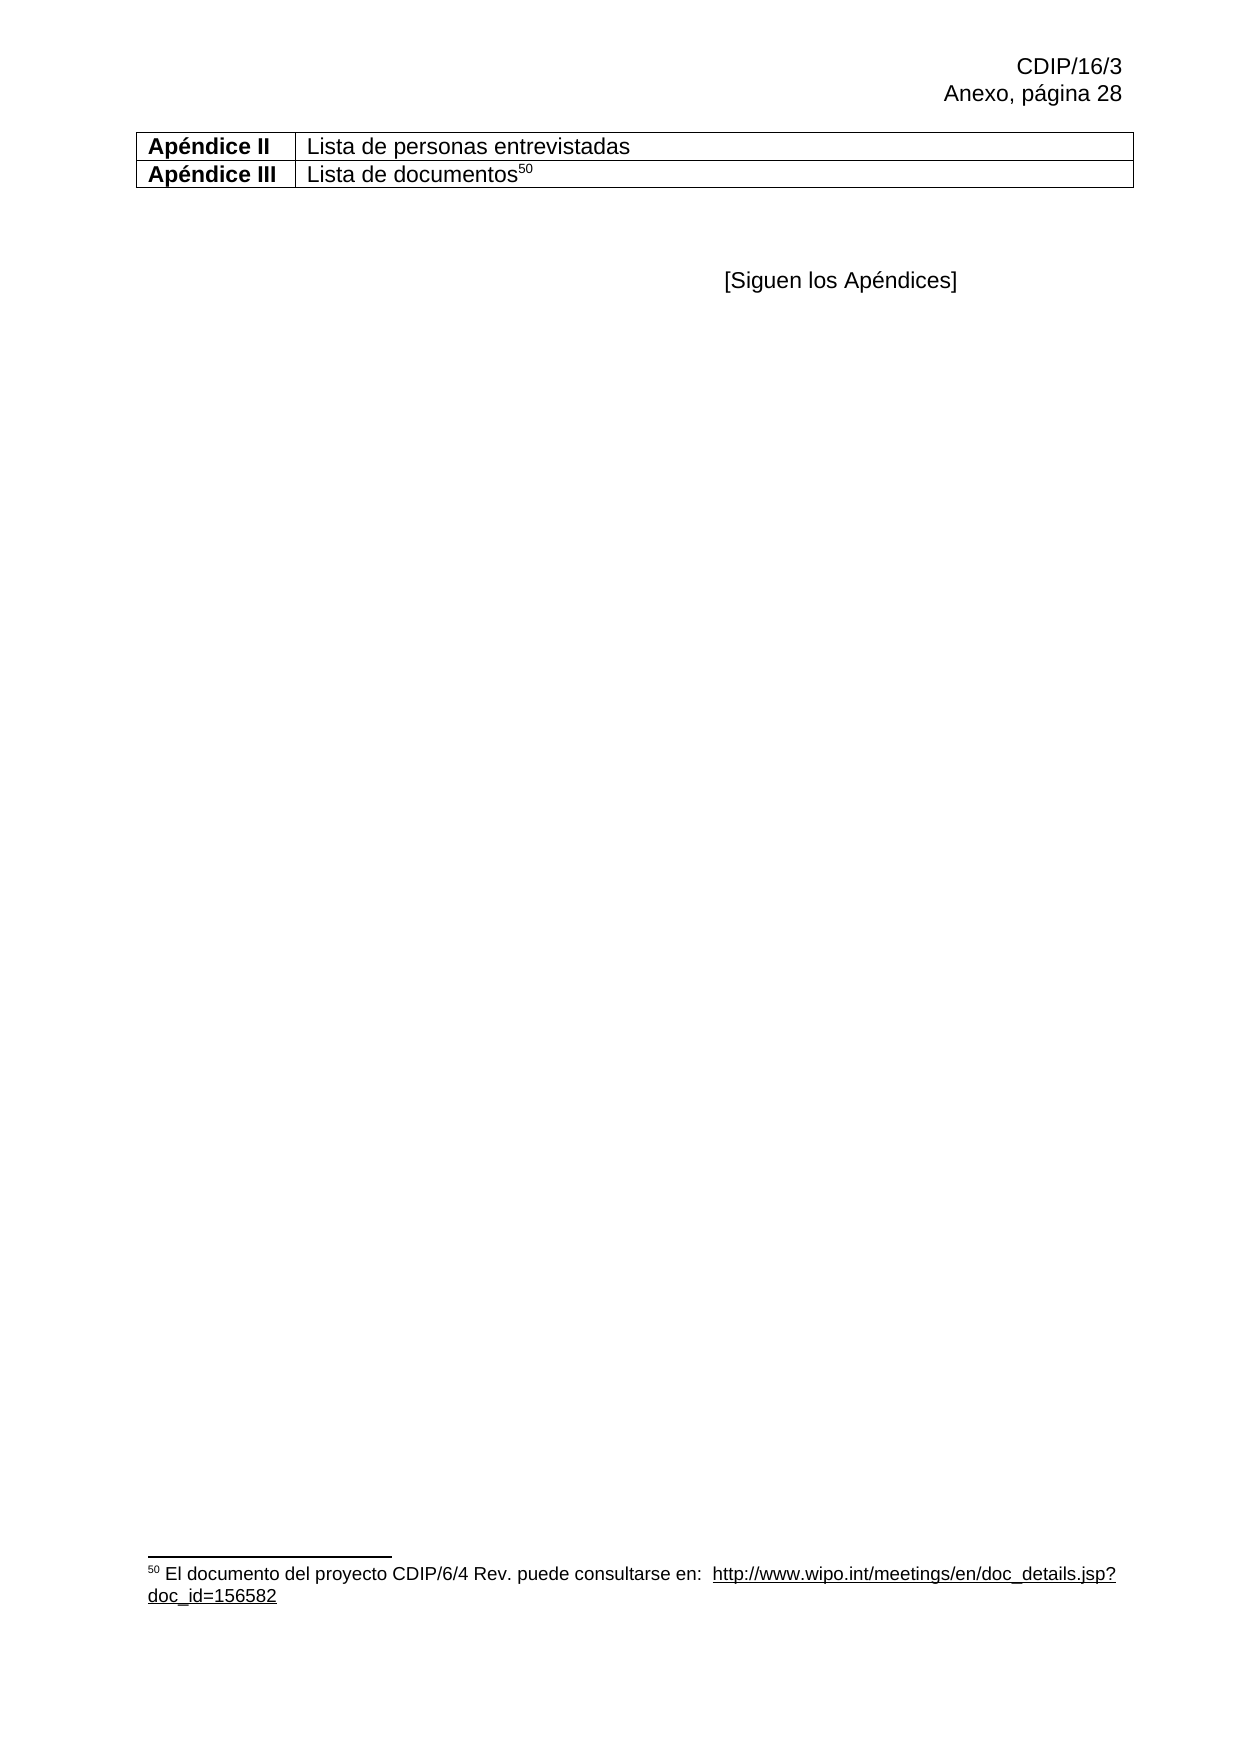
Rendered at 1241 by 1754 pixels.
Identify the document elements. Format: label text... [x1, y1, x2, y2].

table_cell Lista de personas entrevistadas [296, 133, 1133, 159]
table_cell Lista de documentos [296, 161, 1133, 187]
table_cell Apéndice III [137, 161, 295, 187]
table_cell Apéndice II [137, 133, 295, 159]
text [Siguen los Apéndices] [724, 267, 1122, 293]
